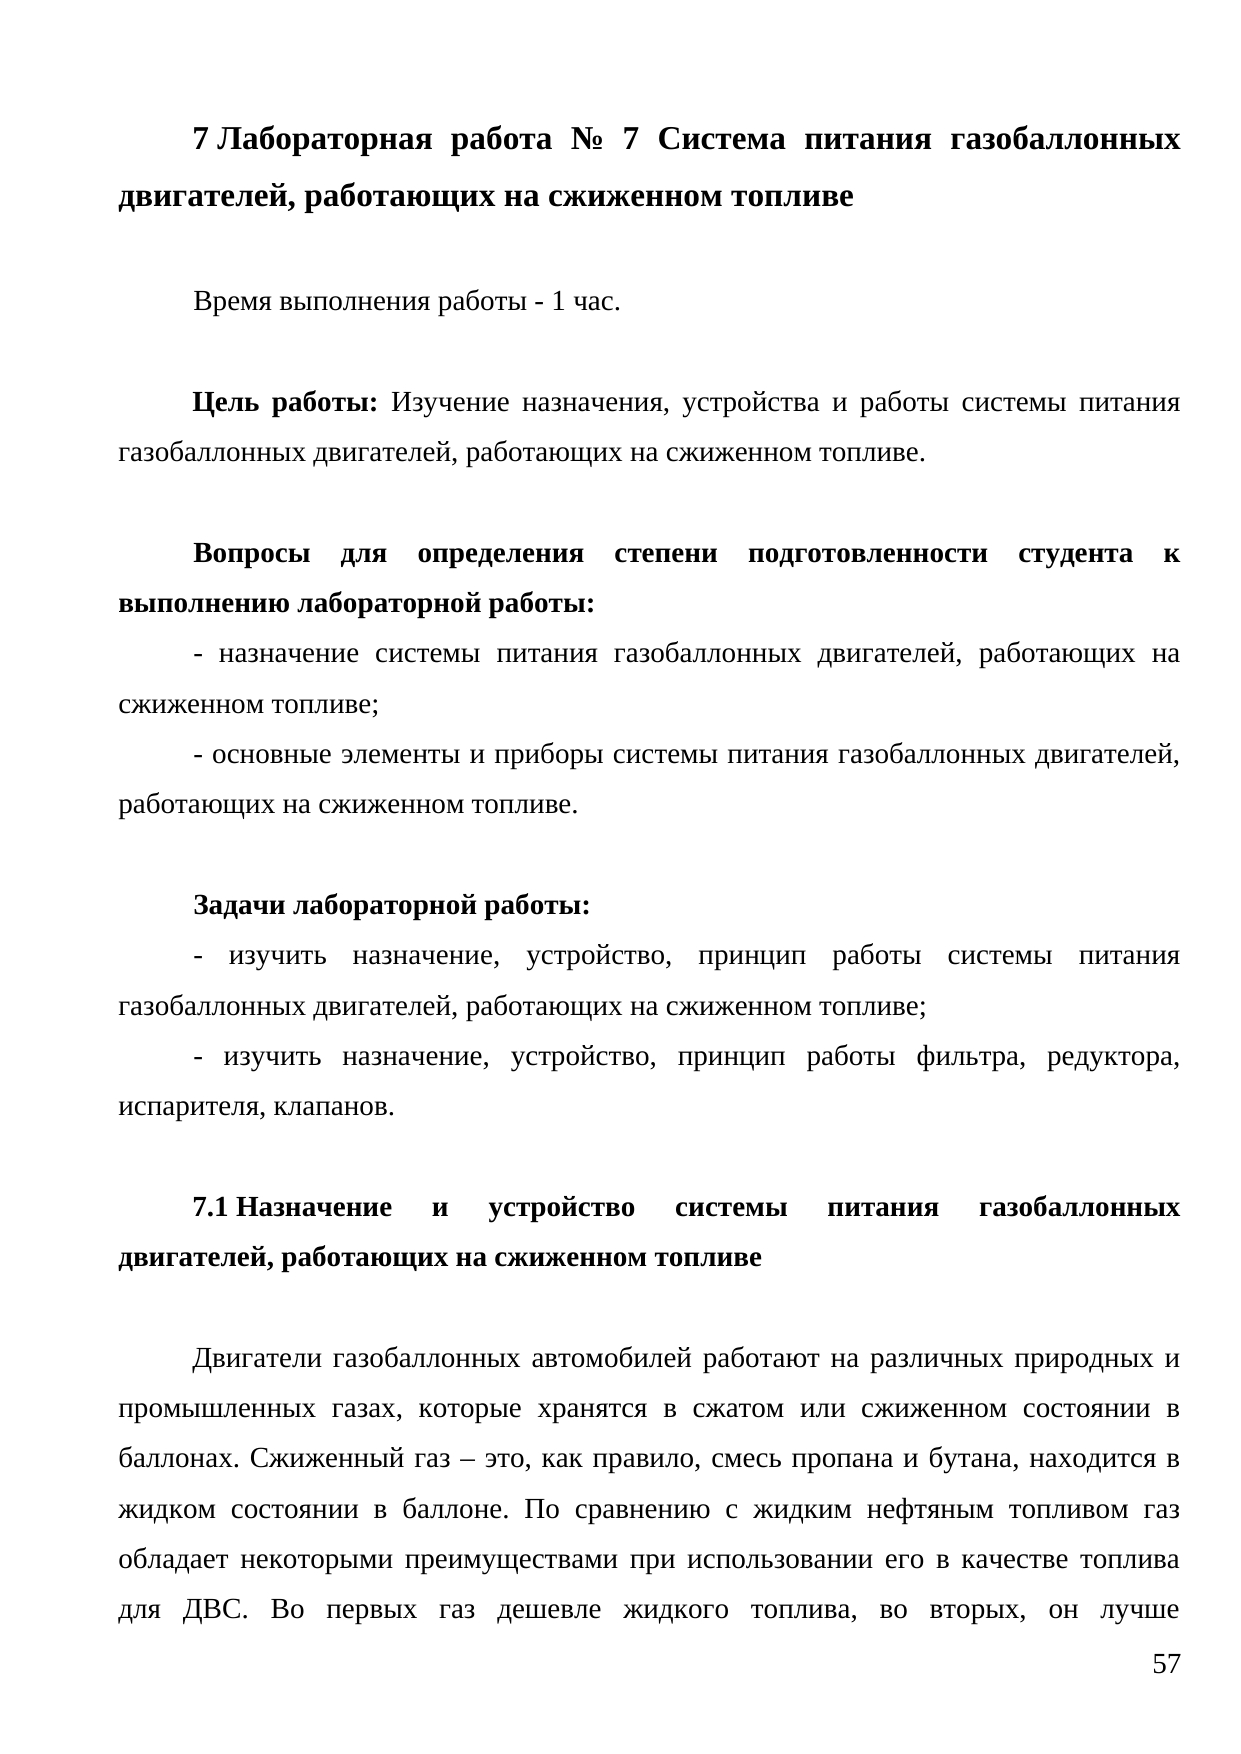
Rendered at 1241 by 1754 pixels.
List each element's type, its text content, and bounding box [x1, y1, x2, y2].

text - назначение системы питания газобаллонных двигателей, работающих на сжиженном топливе; [118, 636, 1181, 719]
text Цель работы: Изучение назначения, устройства и работы системы питания газобаллонных двигателей, работающих на сжиженном топливе. [118, 384, 1181, 468]
text Время выполнения работы - 1 час. [118, 283, 1181, 317]
text Вопросы для определения степени подготовленности студента к выполнению лабораторной работы: [118, 535, 1181, 619]
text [118, 1340, 1181, 1625]
text - основные элементы и приборы системы питания газобаллонных двигателей, работающих на сжиженном топливе. [118, 736, 1181, 820]
text - изучить назначение, устройство, принцип работы системы питания газобаллонных двигателей, работающих на сжиженном топливе; [118, 937, 1181, 1021]
text Задачи лабораторной работы: [118, 887, 1181, 921]
text - изучить назначение, устройство, принцип работы фильтра, редуктора, испарителя, клапанов. [118, 1038, 1181, 1122]
subtitle Лабораторная работа № 7 Система питания газобаллонных двигателей, работающих на сжиженном топливе [118, 118, 1181, 214]
subtitle Назначение и устройство системы питания газобаллонных двигателей, работающих на сжиженном топливе [118, 1189, 1181, 1273]
